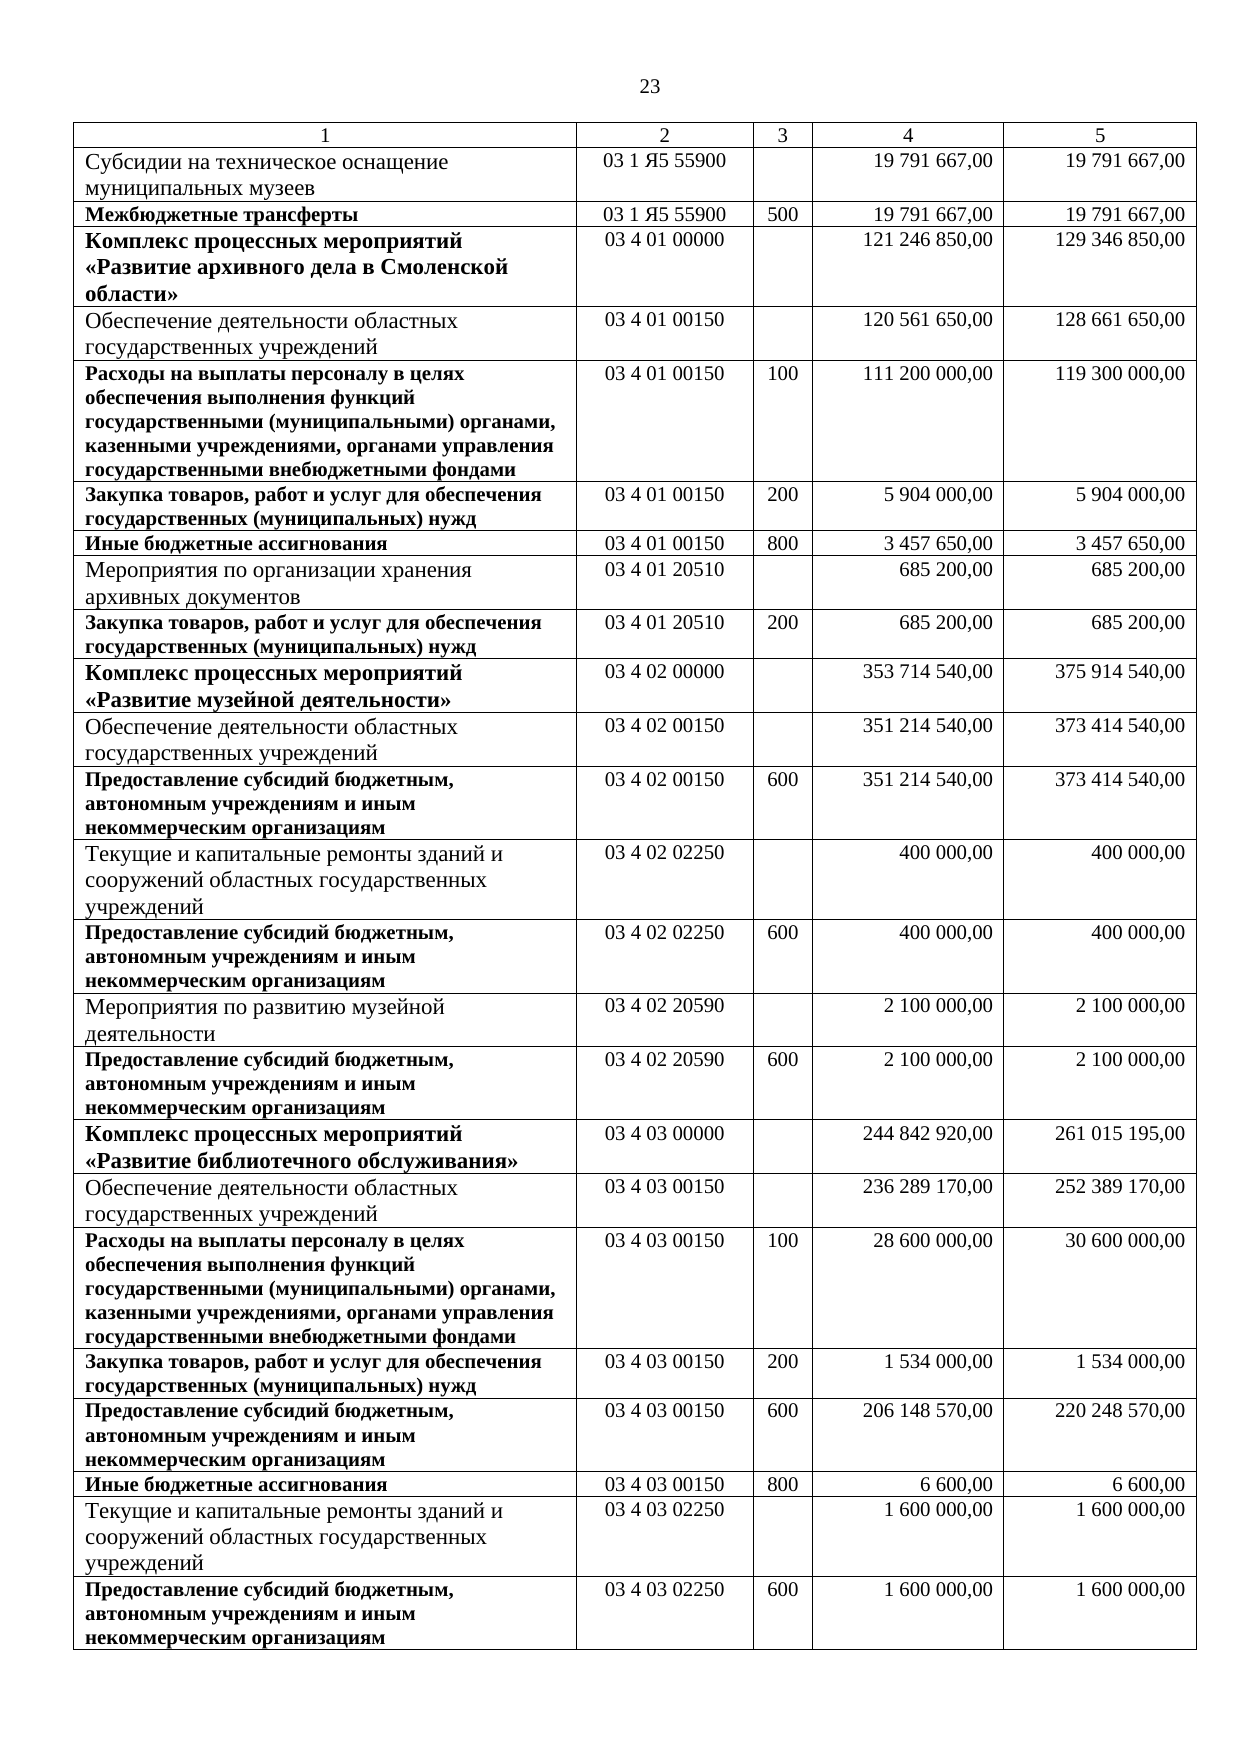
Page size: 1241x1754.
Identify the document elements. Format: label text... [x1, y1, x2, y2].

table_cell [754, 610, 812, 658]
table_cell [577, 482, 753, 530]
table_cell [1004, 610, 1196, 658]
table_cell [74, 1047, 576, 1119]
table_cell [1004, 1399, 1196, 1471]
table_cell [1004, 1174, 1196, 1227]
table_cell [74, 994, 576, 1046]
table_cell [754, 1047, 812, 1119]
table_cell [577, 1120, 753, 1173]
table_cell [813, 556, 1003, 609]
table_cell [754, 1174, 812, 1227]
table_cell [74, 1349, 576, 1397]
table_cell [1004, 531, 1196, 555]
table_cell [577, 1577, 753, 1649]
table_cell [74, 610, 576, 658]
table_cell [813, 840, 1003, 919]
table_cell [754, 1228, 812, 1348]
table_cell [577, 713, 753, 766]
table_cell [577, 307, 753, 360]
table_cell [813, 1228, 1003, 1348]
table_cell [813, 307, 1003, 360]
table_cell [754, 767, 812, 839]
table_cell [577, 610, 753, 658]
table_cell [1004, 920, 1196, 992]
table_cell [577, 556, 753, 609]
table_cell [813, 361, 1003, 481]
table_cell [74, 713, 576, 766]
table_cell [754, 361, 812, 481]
table_header 4 [813, 123, 1003, 147]
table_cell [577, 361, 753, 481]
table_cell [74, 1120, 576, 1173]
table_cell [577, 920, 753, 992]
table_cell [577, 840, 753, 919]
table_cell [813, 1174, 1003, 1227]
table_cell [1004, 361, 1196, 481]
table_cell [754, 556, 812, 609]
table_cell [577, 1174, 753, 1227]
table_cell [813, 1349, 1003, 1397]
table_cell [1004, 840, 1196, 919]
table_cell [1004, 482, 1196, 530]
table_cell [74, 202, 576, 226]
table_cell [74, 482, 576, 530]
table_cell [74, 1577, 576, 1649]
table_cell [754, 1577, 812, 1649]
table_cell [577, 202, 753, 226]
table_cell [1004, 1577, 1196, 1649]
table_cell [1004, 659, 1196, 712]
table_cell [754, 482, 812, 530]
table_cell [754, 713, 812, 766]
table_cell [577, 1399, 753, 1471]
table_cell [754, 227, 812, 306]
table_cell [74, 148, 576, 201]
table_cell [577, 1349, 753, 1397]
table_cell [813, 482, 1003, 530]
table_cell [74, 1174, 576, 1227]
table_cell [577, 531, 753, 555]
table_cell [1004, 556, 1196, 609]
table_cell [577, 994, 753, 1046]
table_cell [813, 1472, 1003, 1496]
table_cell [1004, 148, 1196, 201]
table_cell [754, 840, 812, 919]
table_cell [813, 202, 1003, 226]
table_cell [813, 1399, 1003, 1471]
table_header 2 [577, 123, 753, 147]
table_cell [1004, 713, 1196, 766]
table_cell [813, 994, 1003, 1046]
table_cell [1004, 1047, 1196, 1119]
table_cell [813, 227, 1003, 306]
table_header 3 [754, 123, 812, 147]
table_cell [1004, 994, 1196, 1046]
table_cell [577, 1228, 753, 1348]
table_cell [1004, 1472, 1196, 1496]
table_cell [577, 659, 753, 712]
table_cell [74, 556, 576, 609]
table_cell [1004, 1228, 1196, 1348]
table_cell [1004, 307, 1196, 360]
table_header 1 [74, 123, 576, 147]
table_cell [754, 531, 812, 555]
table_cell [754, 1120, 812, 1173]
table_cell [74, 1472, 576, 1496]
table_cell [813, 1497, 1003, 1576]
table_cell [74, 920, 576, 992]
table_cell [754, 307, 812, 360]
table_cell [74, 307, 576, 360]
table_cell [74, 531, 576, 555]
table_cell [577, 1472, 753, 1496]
table_header 5 [1004, 123, 1196, 147]
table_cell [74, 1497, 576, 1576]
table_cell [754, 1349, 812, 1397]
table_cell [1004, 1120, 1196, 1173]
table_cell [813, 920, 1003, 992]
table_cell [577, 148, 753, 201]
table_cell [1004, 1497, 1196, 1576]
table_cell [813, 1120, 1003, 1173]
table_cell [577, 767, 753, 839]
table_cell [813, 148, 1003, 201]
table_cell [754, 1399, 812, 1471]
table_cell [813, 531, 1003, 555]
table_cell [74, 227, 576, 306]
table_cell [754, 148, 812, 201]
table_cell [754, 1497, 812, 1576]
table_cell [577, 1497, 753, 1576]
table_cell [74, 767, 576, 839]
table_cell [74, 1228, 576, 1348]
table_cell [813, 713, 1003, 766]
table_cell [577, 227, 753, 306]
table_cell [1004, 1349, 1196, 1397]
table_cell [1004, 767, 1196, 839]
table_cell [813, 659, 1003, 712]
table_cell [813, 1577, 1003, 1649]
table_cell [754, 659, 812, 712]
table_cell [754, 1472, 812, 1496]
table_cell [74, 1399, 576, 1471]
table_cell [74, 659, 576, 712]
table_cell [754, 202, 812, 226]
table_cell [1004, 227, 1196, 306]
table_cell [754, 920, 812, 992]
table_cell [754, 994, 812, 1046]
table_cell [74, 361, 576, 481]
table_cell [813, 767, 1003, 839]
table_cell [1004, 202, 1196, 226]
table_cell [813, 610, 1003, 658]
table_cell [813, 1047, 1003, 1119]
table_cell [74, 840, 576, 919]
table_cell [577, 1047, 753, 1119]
